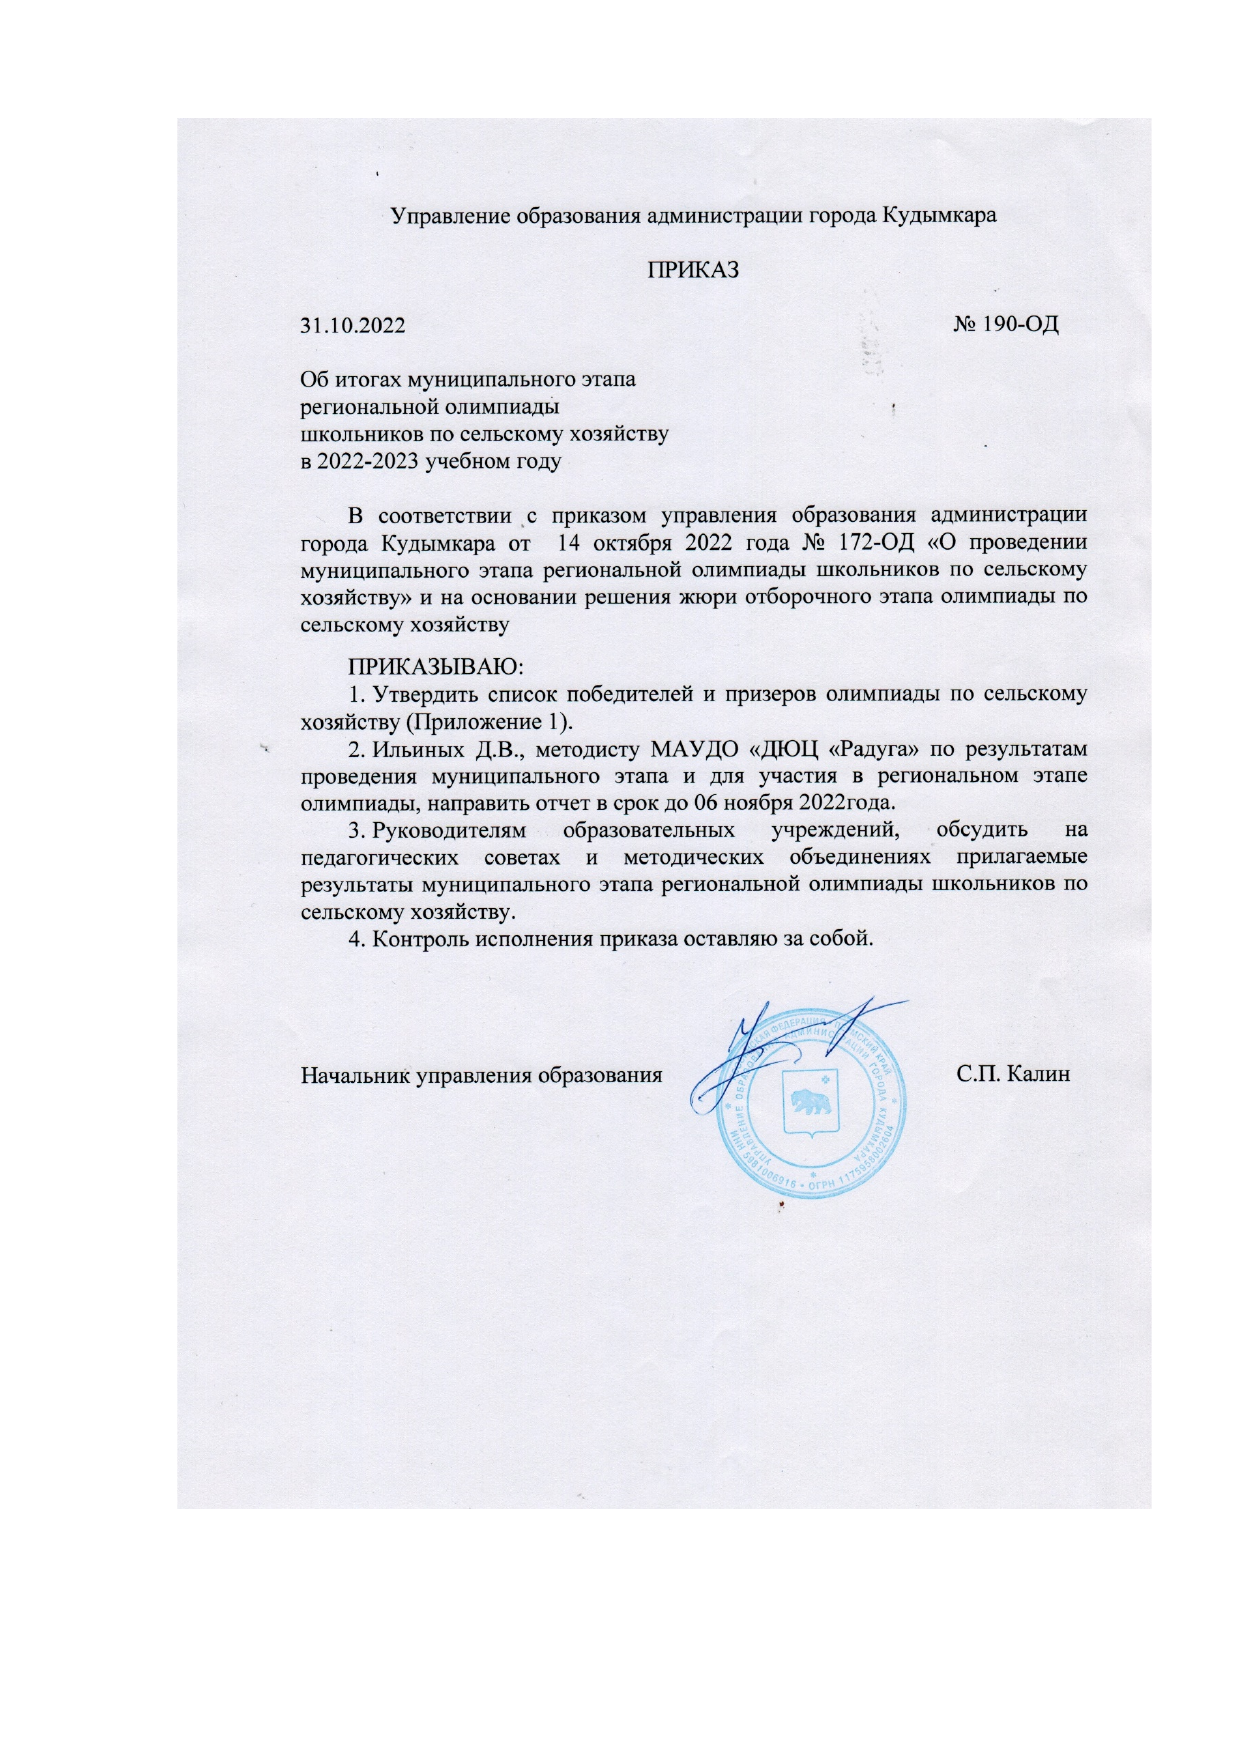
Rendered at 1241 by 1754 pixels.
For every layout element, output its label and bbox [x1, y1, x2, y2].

picture [177, 118, 1152, 1509]
